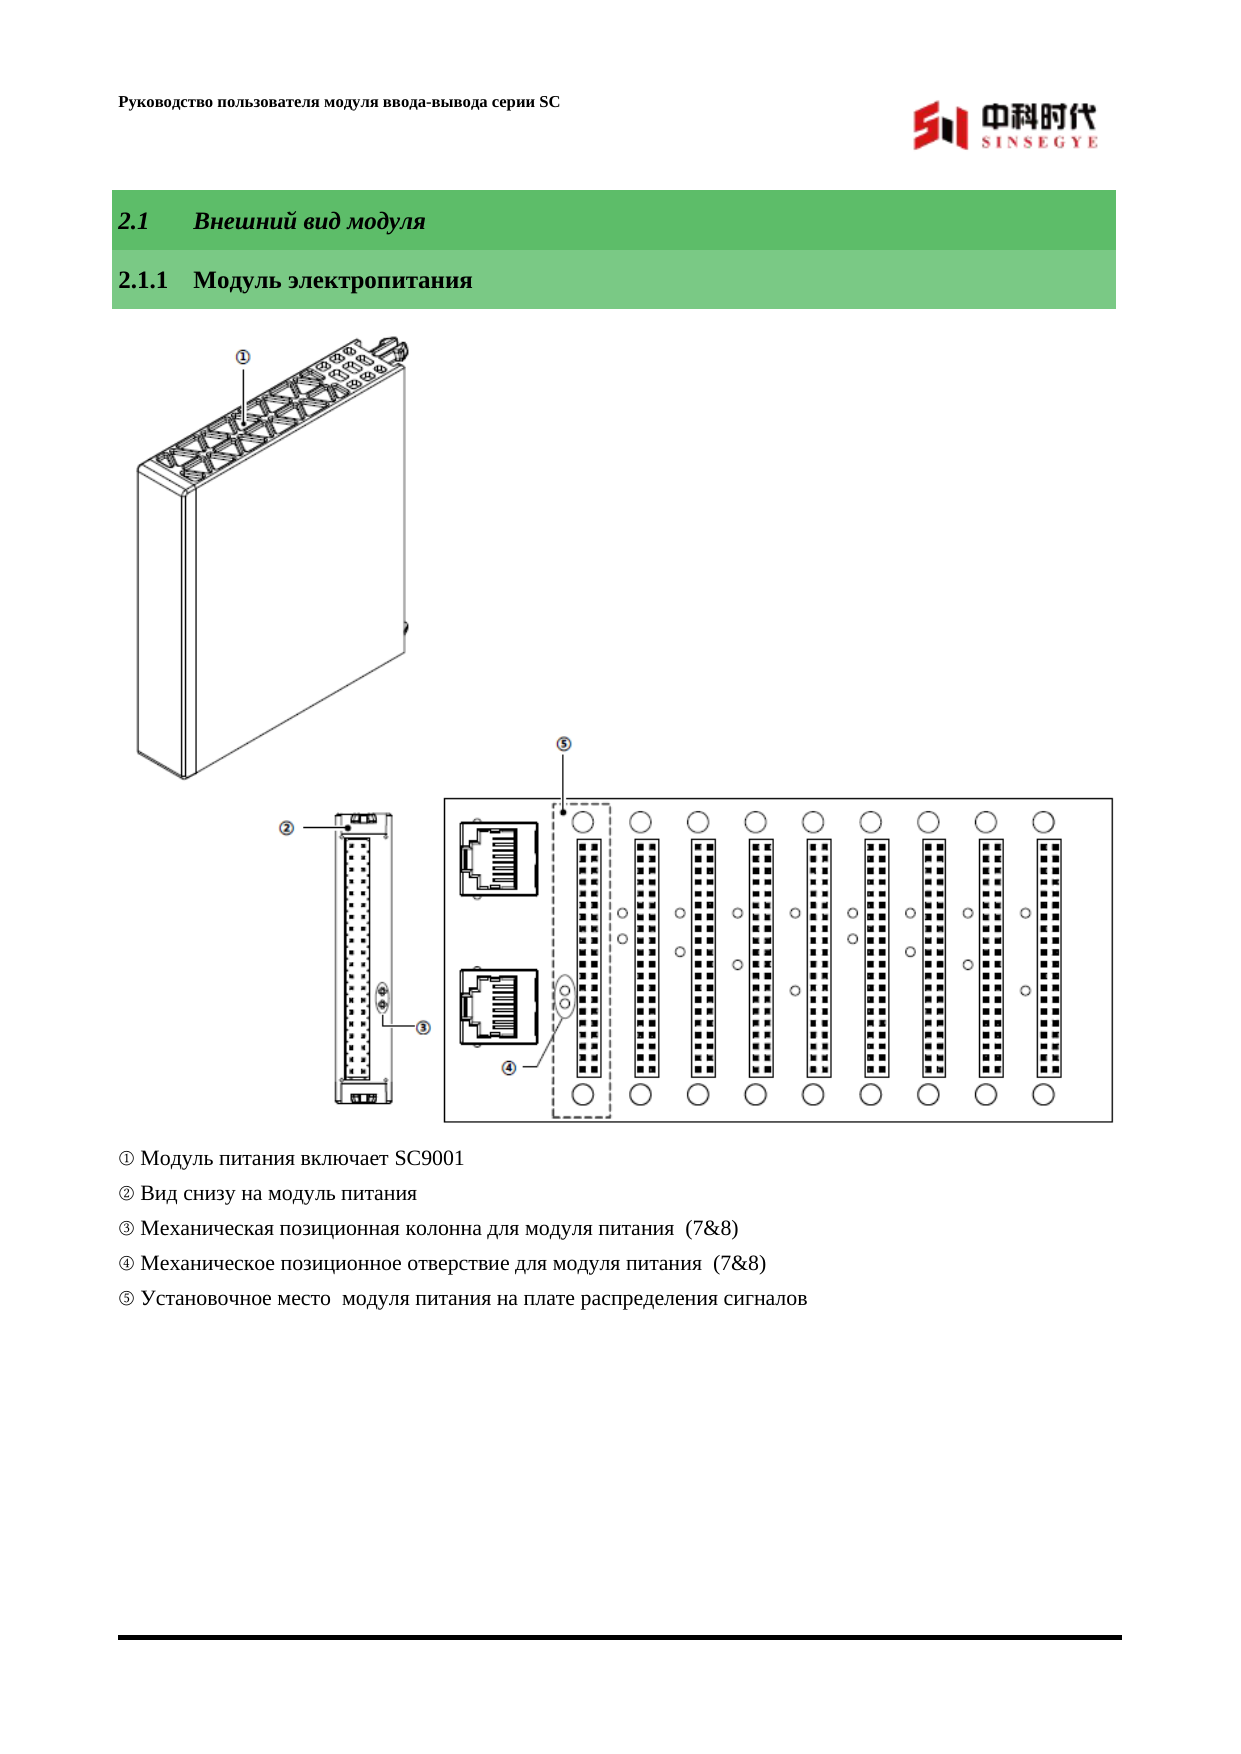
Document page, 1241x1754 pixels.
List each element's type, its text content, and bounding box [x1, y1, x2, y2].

text ④ Механическое позиционное отверствие для модуля питания (7&8) [118, 1250, 1122, 1275]
text ① Модуль питания включает SC9001 [118, 1144, 1122, 1170]
text ③ Механическая позиционная колонна для модуля питания (7&8) [118, 1215, 1122, 1240]
table_header 2.1 Внешний вид модуля [112, 190, 1116, 250]
text ⑤ Установочное место модуля питания на плате распределения сигналов [118, 1285, 1122, 1311]
text ② Вид снизу на модуль питания [118, 1180, 1122, 1205]
table_cell 2.1.1 Модуль электропитания [112, 250, 1116, 309]
